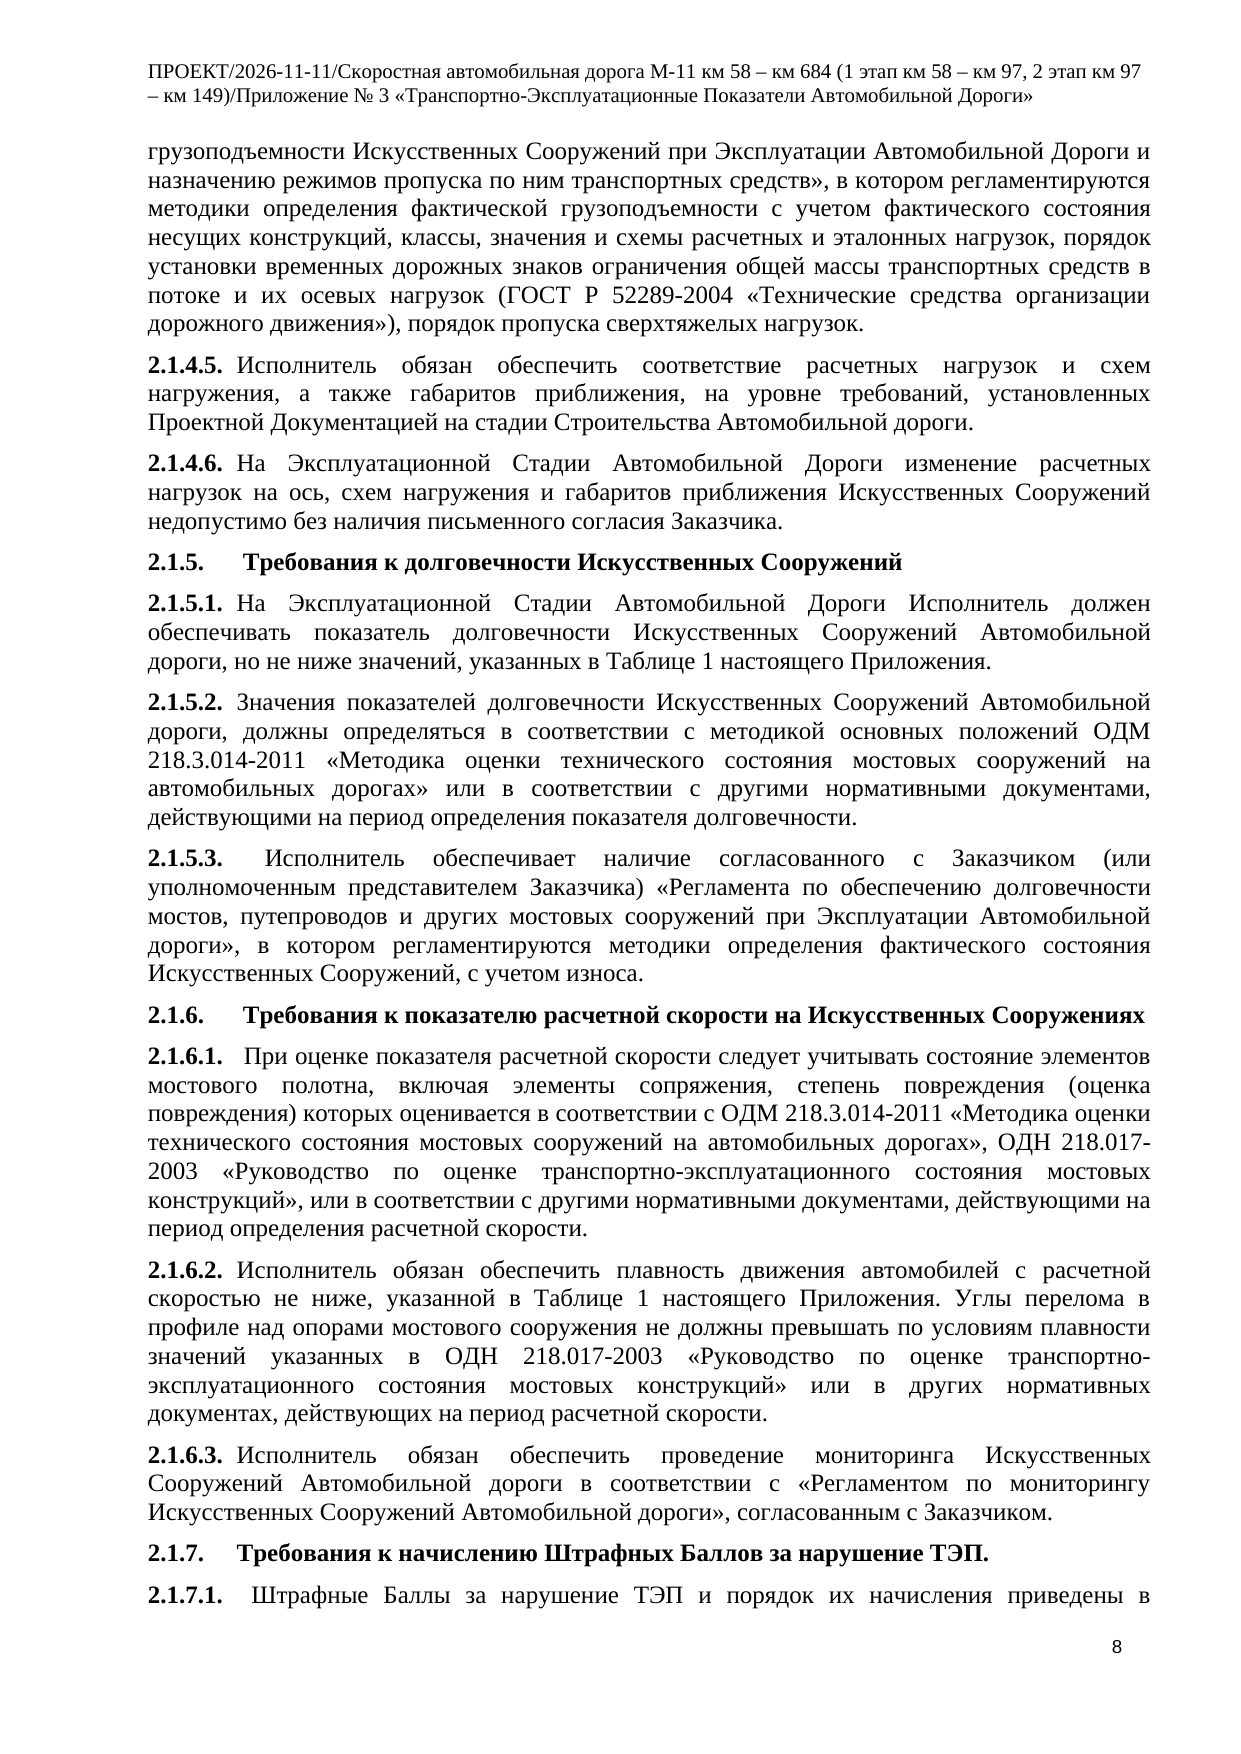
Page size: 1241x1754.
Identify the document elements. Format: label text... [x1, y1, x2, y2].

list Исполнитель обязан обеспечить соответствие расчетных нагрузок и схем нагружения, а также габаритов приближения, на уровне требований, установленных Проектной Документацией на стадии Строительства Автомобильной дороги. [148, 350, 1152, 436]
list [148, 1580, 1152, 1608]
subtitle Требования к начислению Штрафных Баллов за нарушение ТЭП. [148, 1538, 1152, 1567]
list На Эксплуатационной Стадии Автомобильной Дороги Исполнитель должен обеспечивать показатель долговечности Искусственных Сооружений Автомобильной дороги, но не ниже значений, указанных в Таблице 1 настоящего Приложения. [148, 588, 1152, 675]
list При оценке показателя расчетной скорости следует учитывать состояние элементов мостового полотна, включая элементы сопряжения, степень повреждения (оценка повреждения) которых оценивается в соответствии с ОДМ 218.3.014-2011 «Методика оценки технического состояния мостовых сооружений на автомобильных дорогах», ОДН 218.017-2003 «Руководство по оценке транспортно-эксплуатационного состояния мостовых конструкций», или в соответствии с другими нормативными документами, действующими на период определения расчетной скорости. [148, 1041, 1152, 1242]
list На Эксплуатационной Стадии Автомобильной Дороги изменение расчетных нагрузок на ось, схем нагружения и габаритов приближения Искусственных Сооружений недопустимо без наличия письменного согласия Заказчика. [148, 448, 1152, 535]
subtitle Требования к показателю расчетной скорости на Искусственных Сооружениях [148, 1000, 1152, 1028]
subtitle Требования к долговечности Искусственных Сооружений [148, 547, 1152, 576]
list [148, 136, 1152, 337]
list Исполнитель обеспечивает наличие согласованного с Заказчиком (или уполномоченным представителем Заказчика) «Регламента по обеспечению долговечности мостов, путепроводов и других мостовых сооружений при Эксплуатации Автомобильной дороги», в котором регламентируются методики определения фактического состояния Искусственных Сооружений, с учетом износа. [148, 843, 1152, 987]
list Исполнитель обязан обеспечить проведение мониторинга Искусственных Сооружений Автомобильной дороги в соответствии с «Регламентом по мониторингу Искусственных Сооружений Автомобильной дороги», согласованным с Заказчиком. [148, 1440, 1152, 1526]
list Исполнитель обязан обеспечить плавность движения автомобилей с расчетной скоростью не ниже, указанной в Таблице 1 настоящего Приложения. Углы перелома в профиле над опорами мостового сооружения не должны превышать по условиям плавности значений указанных в ОДН 218.017-2003 «Руководство по оценке транспортно-эксплуатационного состояния мостовых конструкций» или в других нормативных документах, действующих на период расчетной скорости. [148, 1255, 1152, 1427]
list Значения показателей долговечности Искусственных Сооружений Автомобильной дороги, должны определяться в соответствии с методикой основных положений ОДМ 218.3.014-2011 «Методика оценки технического состояния мостовых сооружений на автомобильных дорогах» или в соответствии с другими нормативными документами, действующими на период определения показателя долговечности. [148, 687, 1152, 831]
